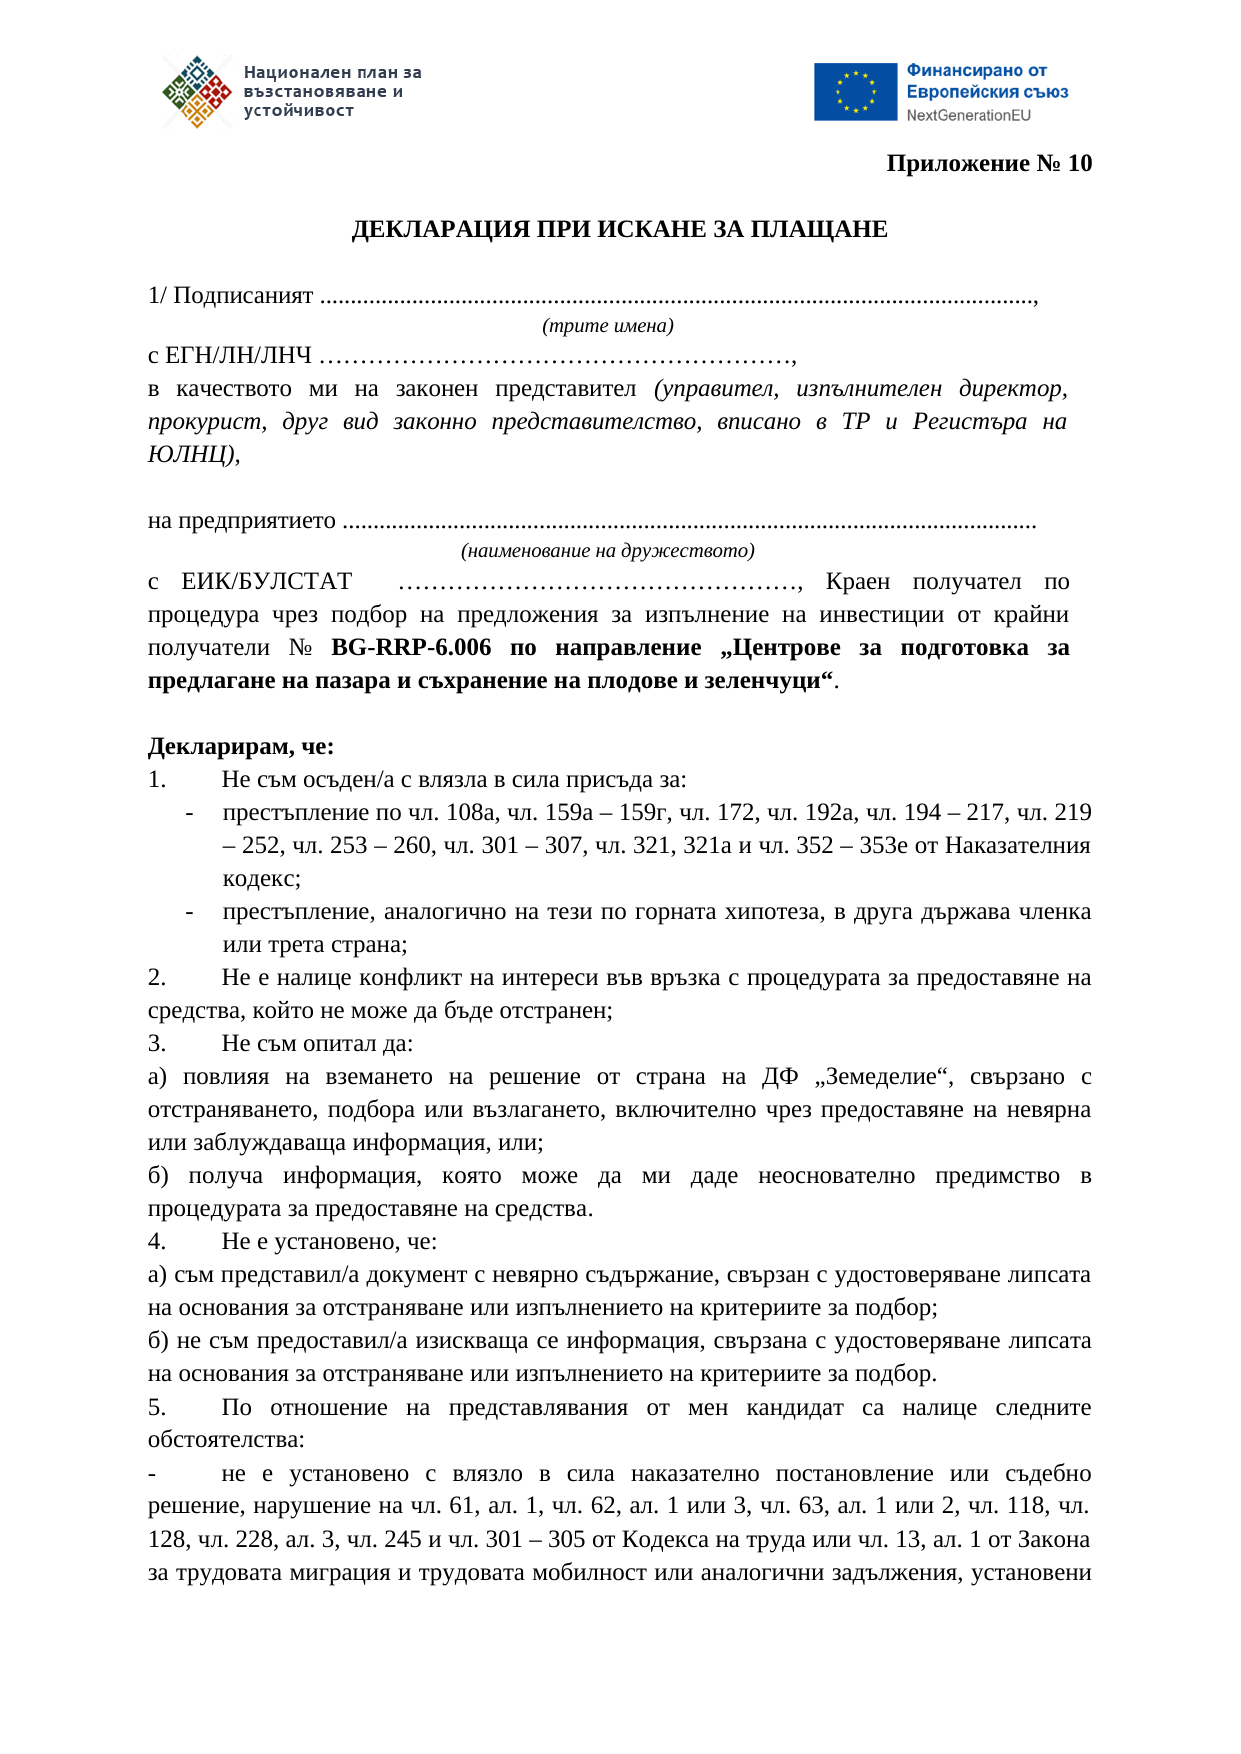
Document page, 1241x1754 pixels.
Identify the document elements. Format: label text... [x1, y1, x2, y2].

text (трите имена) [148, 313, 1070, 337]
picture [148, 44, 1092, 139]
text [148, 1458, 1093, 1585]
text (наименование на дружеството) [148, 538, 1070, 562]
list престъпление, аналогично на тези по горната хипотеза, в друга държава членка или трета страна; [185, 896, 1093, 958]
list престъпление по чл. 108а, чл. 159а – 159г, чл. 172, чл. 192а, чл. 194 – 217, чл. 219 – 252, чл. 253 – 260, чл. 301 – 307, чл. 321, 321а и чл. 352 – 353е от Наказателния кодекс; [185, 797, 1093, 892]
text 1/ Подписаният ...................................................................................................................., [148, 280, 1070, 308]
list Не съм опитал да: [148, 1028, 1093, 1057]
text Приложение № 10 [148, 148, 1093, 176]
text а) съм представил/а документ с невярно съдържание, свързан с удостоверяване липсата на основания за отстраняване или изпълнението на критериите за подбор; [148, 1259, 1093, 1321]
text в качеството ми на законен представител (управител, изпълнителен директор, прокурист, друг вид законно представителство, вписано в ТР и Регистъра на ЮЛНЦ), [148, 373, 1070, 468]
list По отношение на представлявания от мен кандидат са налице следните обстоятелства: [148, 1392, 1093, 1453]
text на предприятието ................................................................................................................. [148, 505, 1070, 534]
list Не е налице конфликт на интереси във връзка с процедурата за предоставяне на средства, който не може да бъде отстранен; [148, 962, 1093, 1024]
list Не съм осъден/а с влязла в сила присъда за: [148, 764, 1093, 793]
text б) получа информация, която може да ми даде неоснователно предимство в процедурата за предоставяне на средства. [148, 1160, 1093, 1222]
text Декларирам, че: [148, 731, 1093, 760]
text б) не съм предоставил/а изискваща се информация, свързана с удостоверяване липсата на основания за отстраняване или изпълнението на критериите за подбор. [148, 1326, 1093, 1387]
text с ЕГН/ЛН/ЛНЧ …………………………………………………, [148, 340, 1070, 369]
text с ЕИК/БУЛСТАТ …………………………………………, Краен получател по процедура чрез подбор на предложения за изпълнение на инвестиции от крайни получатели № BG-RRP-6.006 по направление „Центрове за подготовка за предлагане на пазара и съхранение на плодове и зеленчуци“. [148, 566, 1070, 694]
list Не е установено, че: [148, 1226, 1093, 1255]
text ДЕКЛАРАЦИЯ ПРИ ИСКАНЕ ЗА ПЛАЩАНЕ [148, 214, 1093, 242]
text а) повлияя на вземането на решение от страна на ДФ „Земеделие“, свързано с отстраняването, подбора или възлагането, включително чрез предоставяне на невярна или заблуждаваща информация, или; [148, 1061, 1093, 1156]
